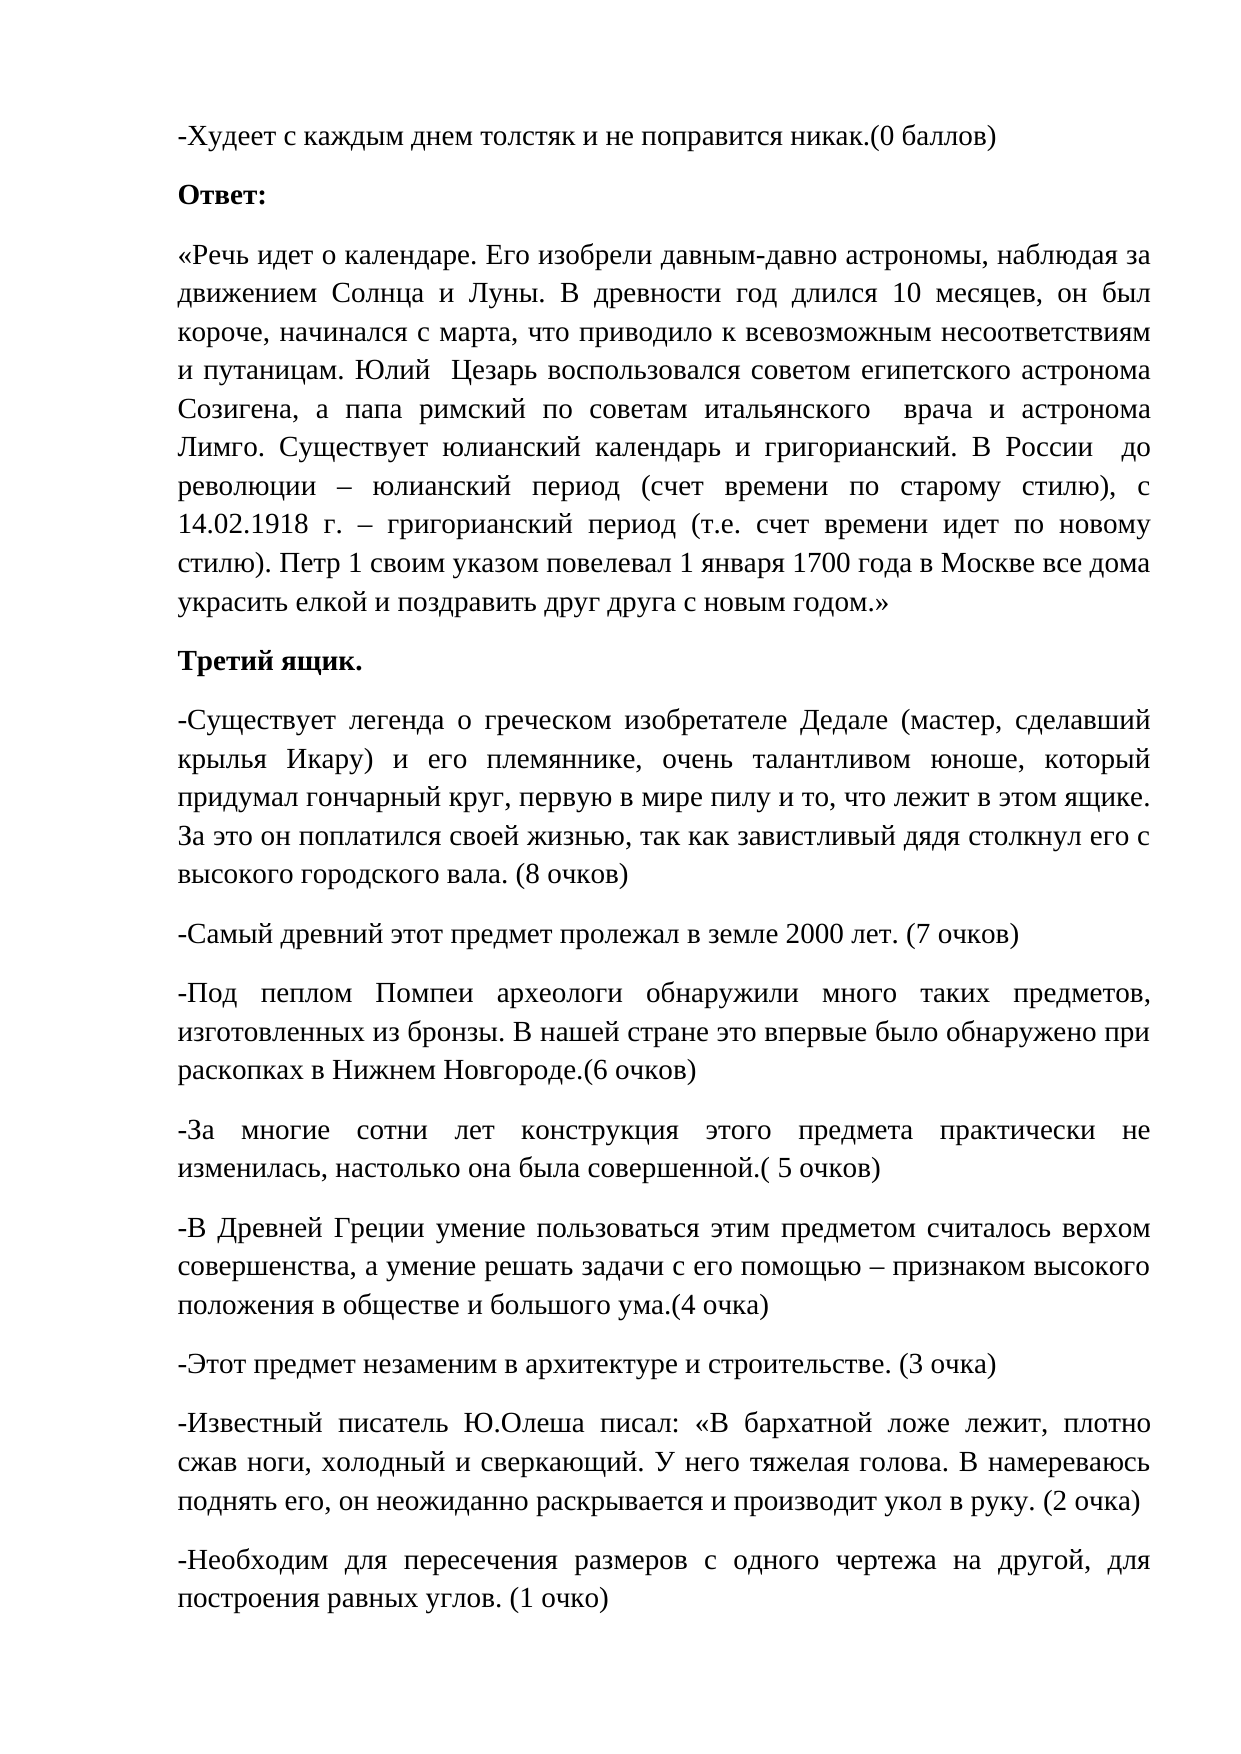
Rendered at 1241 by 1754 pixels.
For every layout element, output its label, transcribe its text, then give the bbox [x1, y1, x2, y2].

text -За многие сотни лет конструкция этого предмета практически не изменилась, настолько она была совершенной.( 5 очков) [177, 1112, 1152, 1184]
text -Существует легенда о греческом изобретателе Дедале (мастер, сделавший крылья Икару) и его племяннике, очень талантливом юноше, который придумал гончарный круг, первую в мире пилу и то, что лежит в этом ящике. За это он поплатился своей жизнью, так как завистливый дядя столкнул его с высокого городского вала. (8 очков) [177, 702, 1152, 890]
text -Под пеплом Помпеи археологи обнаружили много таких предметов, изготовленных из бронзы. В нашей стране это впервые было обнаружено при раскопках в Нижнем Новгороде.(6 очков) [177, 975, 1152, 1086]
text «Речь идет о календаре. Его изобрели давным-давно астрономы, наблюдая за движением Солнца и Луны. В древности год длился 10 месяцев, он был короче, начинался с марта, что приводило к всевозможным несоответствиям и путаницам. Юлий Цезарь воспользовался советом египетского астронома Созигена, а папа римский по советам итальянского врача и астронома Лимго. Существует юлианский календарь и григорианский. В России до революции – юлианский период (счет времени по старому стилю), с 14.02.1918 г. – григорианский период (т.е. счет времени идет по новому стилю). Петр 1 своим указом повелевал 1 января 1700 года в Москве все дома украсить елкой и поздравить друг друга с новым годом.» [177, 237, 1152, 617]
text Ответ: [177, 177, 1152, 211]
text -Самый древний этот предмет пролежал в земле 2000 лет. (7 очков) [177, 916, 1152, 949]
text -Необходим для пересечения размеров с одного чертежа на другой, для построения равных углов. (1 очко) [177, 1542, 1152, 1614]
text -Худеет с каждым днем толстяк и не поправится никак.(0 баллов) [177, 118, 1152, 152]
text -В Древней Греции умение пользоваться этим предметом считалось верхом совершенства, а умение решать задачи с его помощью – признаком высокого положения в обществе и большого ума.(4 очка) [177, 1210, 1152, 1320]
text -Этот предмет незаменим в архитектуре и строительстве. (3 очка) [177, 1346, 1152, 1380]
text -Известный писатель Ю.Олеша писал: «В бархатной ложе лежит, плотно сжав ноги, холодный и сверкающий. У него тяжелая голова. В намереваюсь поднять его, он неожиданно раскрывается и производит укол в руку. (2 очка) [177, 1406, 1152, 1516]
text Третий ящик. [177, 643, 1152, 677]
